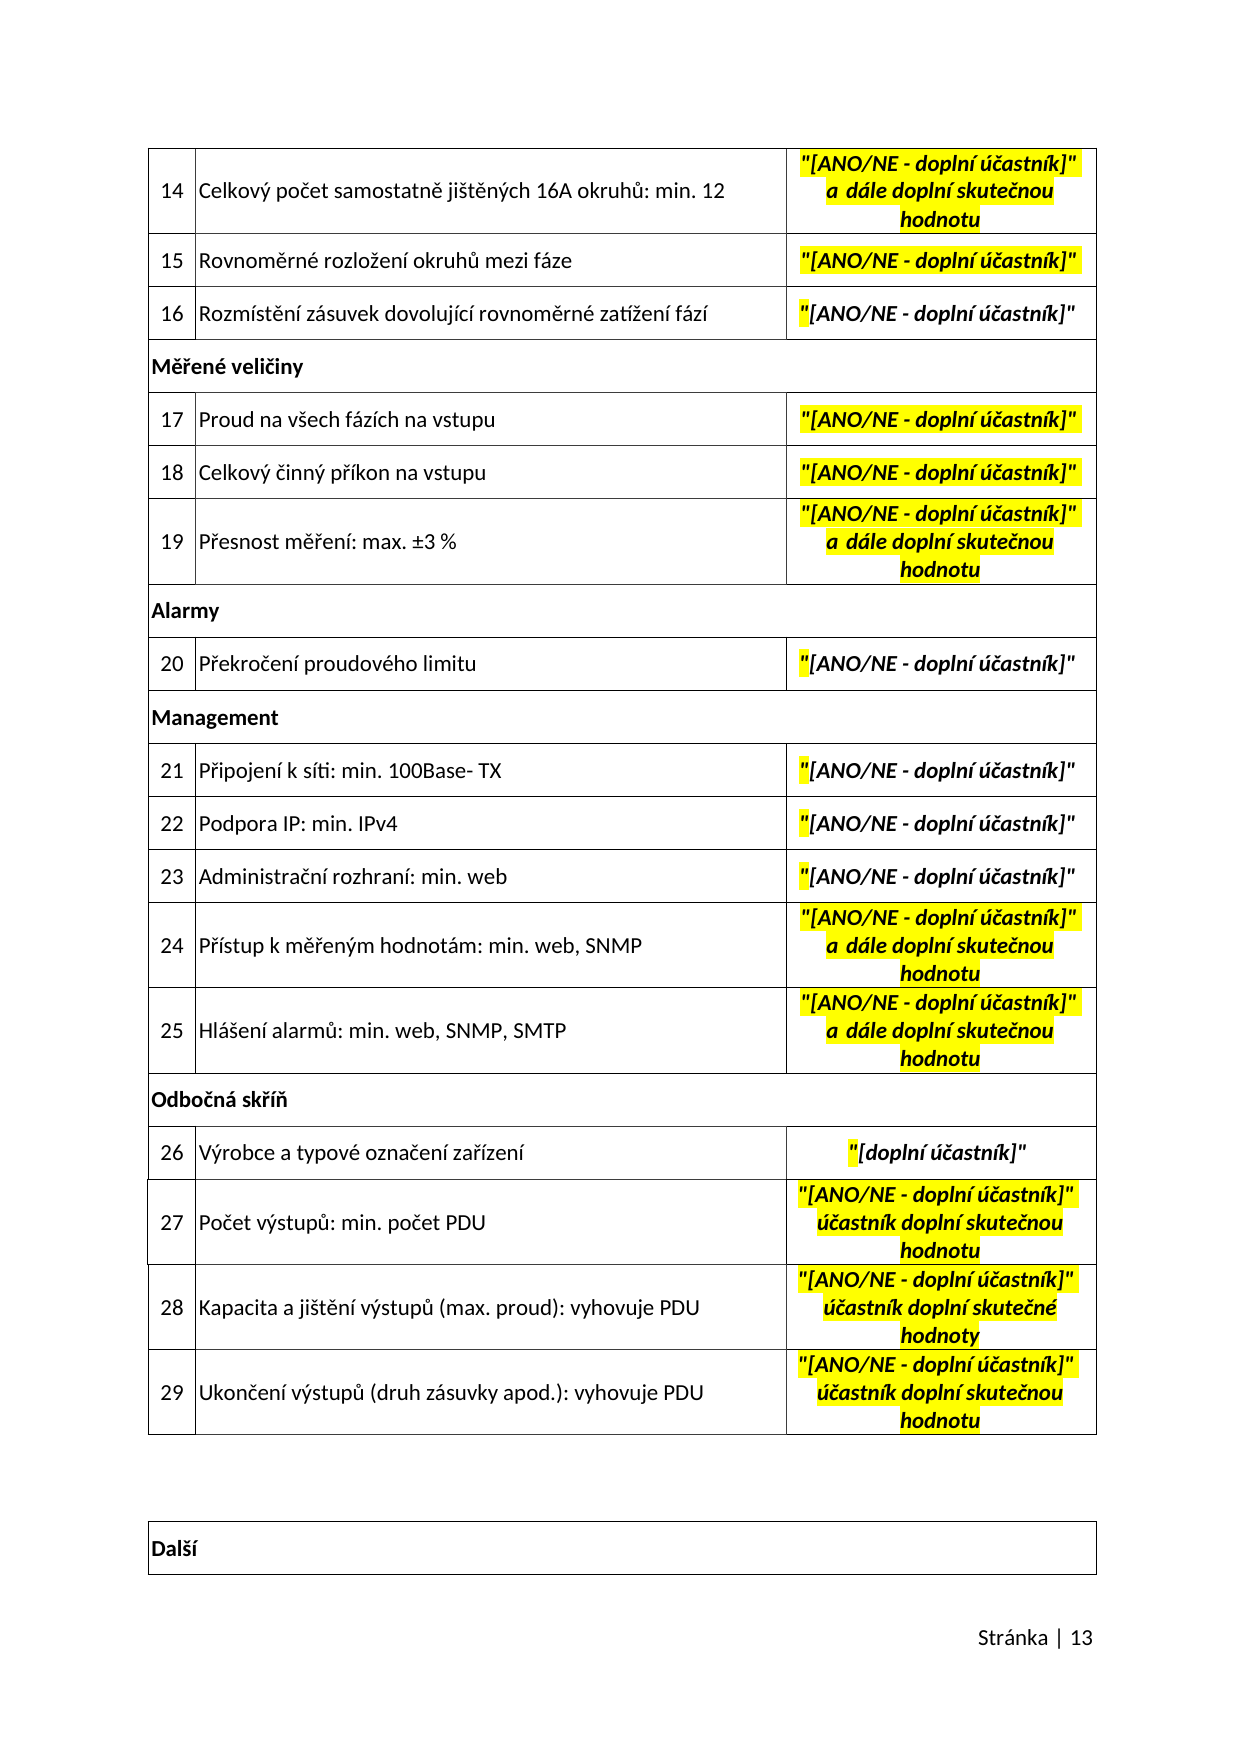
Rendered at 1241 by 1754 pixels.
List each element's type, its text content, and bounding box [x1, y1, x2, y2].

table_cell Měřené veličiny [149, 340, 1096, 392]
table_cell Překročení proudového limitu [196, 638, 786, 690]
table_cell Ukončení výstupů (druh zásuvky apod.): vyhovuje PDU [196, 1350, 786, 1434]
table_cell "[ANO/NE - doplní účastník]" a dále doplní skutečnou hodnotu [787, 149, 900, 233]
table_cell "[ANO/NE - doplní účastník]" [787, 744, 1096, 796]
table_cell Kapacita a jištění výstupů (max. proud): vyhovuje PDU [196, 1265, 786, 1349]
table_cell 22 [149, 797, 195, 849]
table_cell "[ANO/NE - doplní účastník]" účastník doplní skutečnou hodnotu [980, 1350, 1096, 1434]
table_cell "[ANO/NE - doplní účastník]" účastník doplní skutečnou hodnotu [787, 1180, 900, 1264]
table_cell Administrační rozhraní: min. web [196, 850, 786, 902]
table_cell Odbočná skříň [149, 1074, 1096, 1126]
table_cell 14 [149, 149, 195, 233]
table_cell "[ANO/NE - doplní účastník]" a dále doplní skutečnou hodnotu [980, 903, 1096, 987]
table_cell Celkový činný příkon na vstupu [196, 446, 786, 498]
table_cell "[ANO/NE - doplní účastník]" [787, 638, 1096, 690]
table_cell "[ANO/NE - doplní účastník]" [787, 797, 1096, 849]
table_cell "[ANO/NE - doplní účastník]" a dále doplní skutečnou hodnotu [787, 988, 900, 1072]
table_cell Přesnost měření: max. ±3 % [196, 499, 786, 583]
table_cell 26 [149, 1127, 195, 1179]
table_cell 19 [149, 499, 195, 583]
table_cell "[ANO/NE - doplní účastník]" účastník doplní skutečnou hodnotu [980, 1180, 1096, 1264]
table_cell Výrobce a typové označení zařízení [196, 1127, 786, 1179]
table_cell 29 [149, 1350, 195, 1434]
table_cell "[ANO/NE - doplní účastník]" a dále doplní skutečnou hodnotu [787, 499, 1096, 583]
table_cell "[ANO/NE - doplní účastník]" a dále doplní skutečnou hodnotu [980, 149, 1096, 233]
table_cell 21 [149, 744, 195, 796]
table_cell "[ANO/NE - doplní účastník]" [787, 446, 1096, 498]
table_cell Hlášení alarmů: min. web, SNMP, SMTP [196, 988, 786, 1072]
table_cell "[ANO/NE - doplní účastník]" účastník doplní skutečnou hodnotu [787, 1350, 900, 1434]
table_cell "[ANO/NE - doplní účastník]" [787, 393, 1096, 445]
table_cell 24 [149, 903, 195, 987]
table_cell Připojení k síti: min. 100Base- TX [196, 744, 786, 796]
table_cell 23 [149, 850, 195, 902]
table_cell 28 [149, 1265, 195, 1349]
table_cell "[ANO/NE - doplní účastník]" a dále doplní skutečnou hodnotu [980, 988, 1096, 1072]
table_cell "[doplní účastník]" [787, 1127, 1096, 1179]
table_cell 16 [149, 287, 195, 339]
table_cell "[ANO/NE - doplní účastník]" [787, 287, 1096, 339]
table_cell Počet výstupů: min. počet PDU [196, 1180, 786, 1264]
table_cell 17 [149, 393, 195, 445]
table_cell "[ANO/NE - doplní účastník]" účastník doplní skutečné hodnoty [979, 1265, 1096, 1349]
table_cell 25 [149, 988, 195, 1072]
table_header Další [149, 1522, 1096, 1574]
table_cell 15 [149, 234, 195, 286]
table_cell Management [149, 691, 1096, 743]
table_cell Alarmy [149, 585, 1096, 637]
table_cell "[ANO/NE - doplní účastník]" a dále doplní skutečnou hodnotu [787, 903, 900, 987]
table_cell Podpora IP: min. IPv4 [196, 797, 786, 849]
table_cell Rozmístění zásuvek dovolující rovnoměrné zatížení fází [196, 287, 786, 339]
table_cell Proud na všech fázích na vstupu [196, 393, 786, 445]
table_cell Rovnoměrné rozložení okruhů mezi fáze [196, 234, 786, 286]
table_cell 27 [148, 1180, 195, 1264]
table_cell Celkový počet samostatně jištěných 16A okruhů: min. 12 [196, 149, 786, 233]
table_cell 20 [149, 638, 195, 690]
table_cell "[ANO/NE - doplní účastník]" účastník doplní skutečné hodnoty [787, 1265, 900, 1349]
table_cell 18 [149, 446, 195, 498]
table_cell "[ANO/NE - doplní účastník]" [787, 234, 1096, 286]
table_cell Přístup k měřeným hodnotám: min. web, SNMP [196, 903, 786, 987]
table_cell "[ANO/NE - doplní účastník]" [787, 850, 1096, 902]
